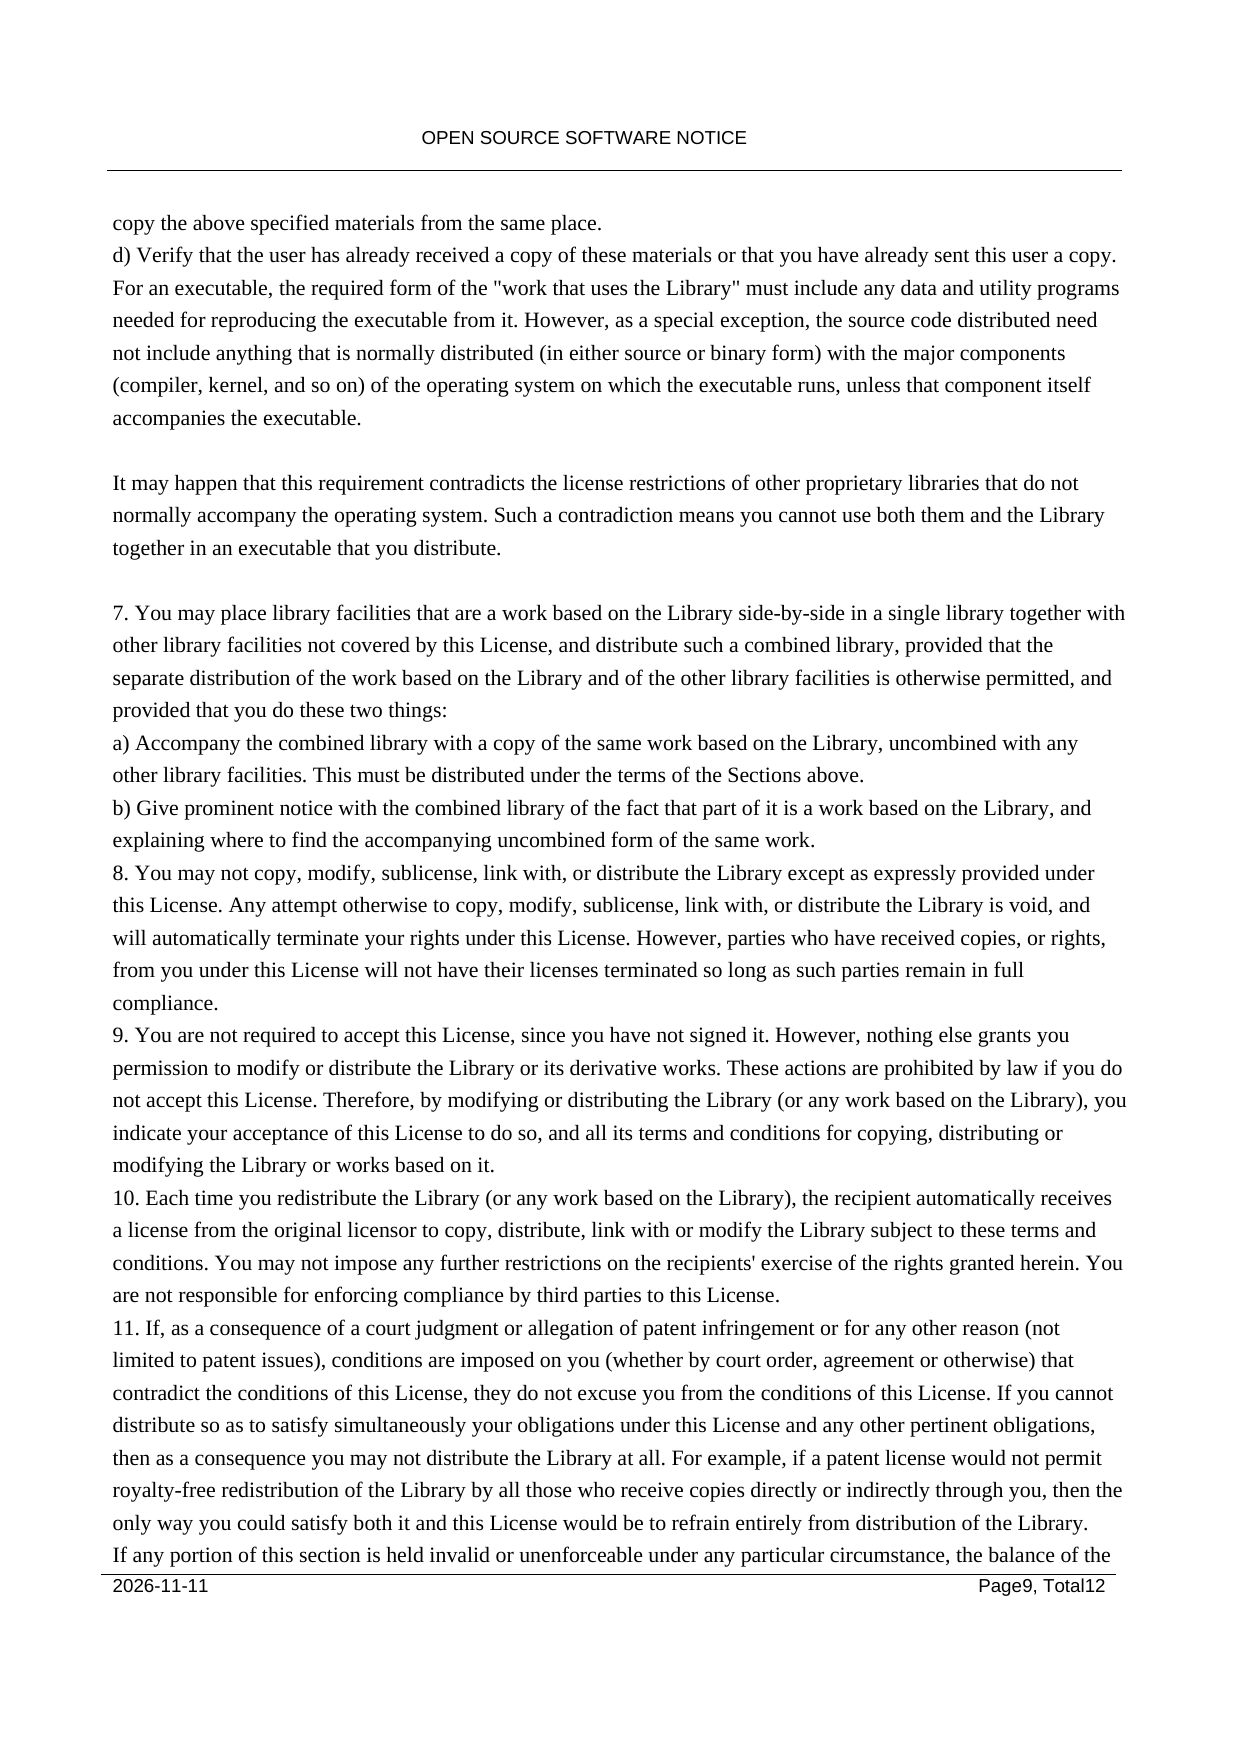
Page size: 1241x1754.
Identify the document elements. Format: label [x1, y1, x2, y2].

text [112, 206, 1128, 1571]
